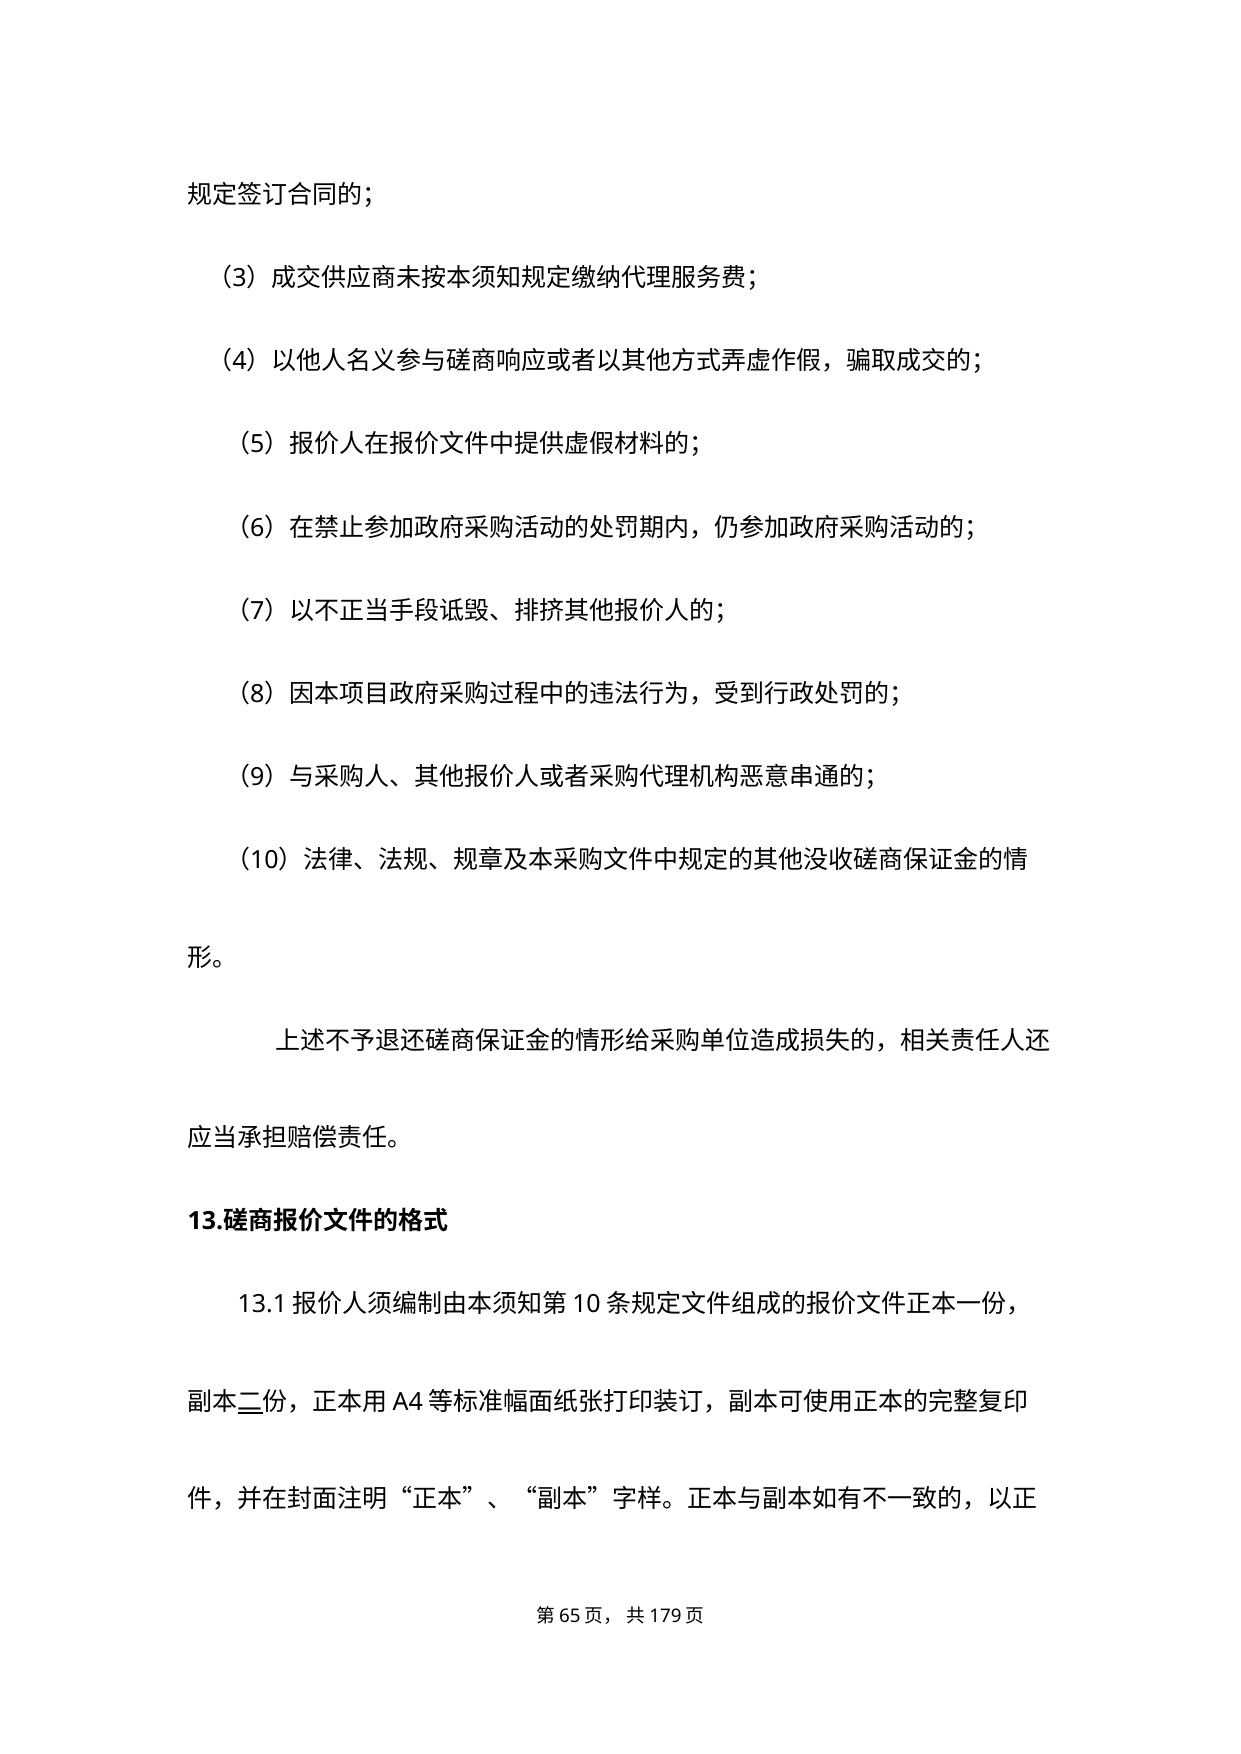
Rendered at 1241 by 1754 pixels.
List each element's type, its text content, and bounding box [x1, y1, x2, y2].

text （6）在禁止参加政府采购活动的处罚期内，仍参加政府采购活动的； [187, 493, 1053, 558]
text 13.磋商报价文件的格式 [187, 1186, 1053, 1251]
text （5）报价人在报价文件中提供虚假材料的； [187, 409, 1053, 474]
text （4）以他人名义参与磋商响应或者以其他方式弄虚作假，骗取成交的； [187, 326, 1053, 391]
text （8）因本项目政府采购过程中的违法行为，受到行政处罚的； [187, 659, 1053, 724]
text （7）以不正当手段诋毁、排挤其他报价人的； [187, 576, 1053, 641]
text 上述不予退还磋商保证金的情形给采购单位造成损失的，相关责任人还应当承担赔偿责任。 [187, 1006, 1053, 1168]
text （3）成交供应商未按本须知规定缴纳代理服务费； [187, 243, 1053, 308]
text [187, 160, 1053, 225]
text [187, 1269, 1053, 1529]
text （9）与采购人、其他报价人或者采购代理机构恶意串通的； [187, 742, 1053, 807]
text （10）法律、法规、规章及本采购文件中规定的其他没收磋商保证金的情形。 [187, 825, 1053, 988]
